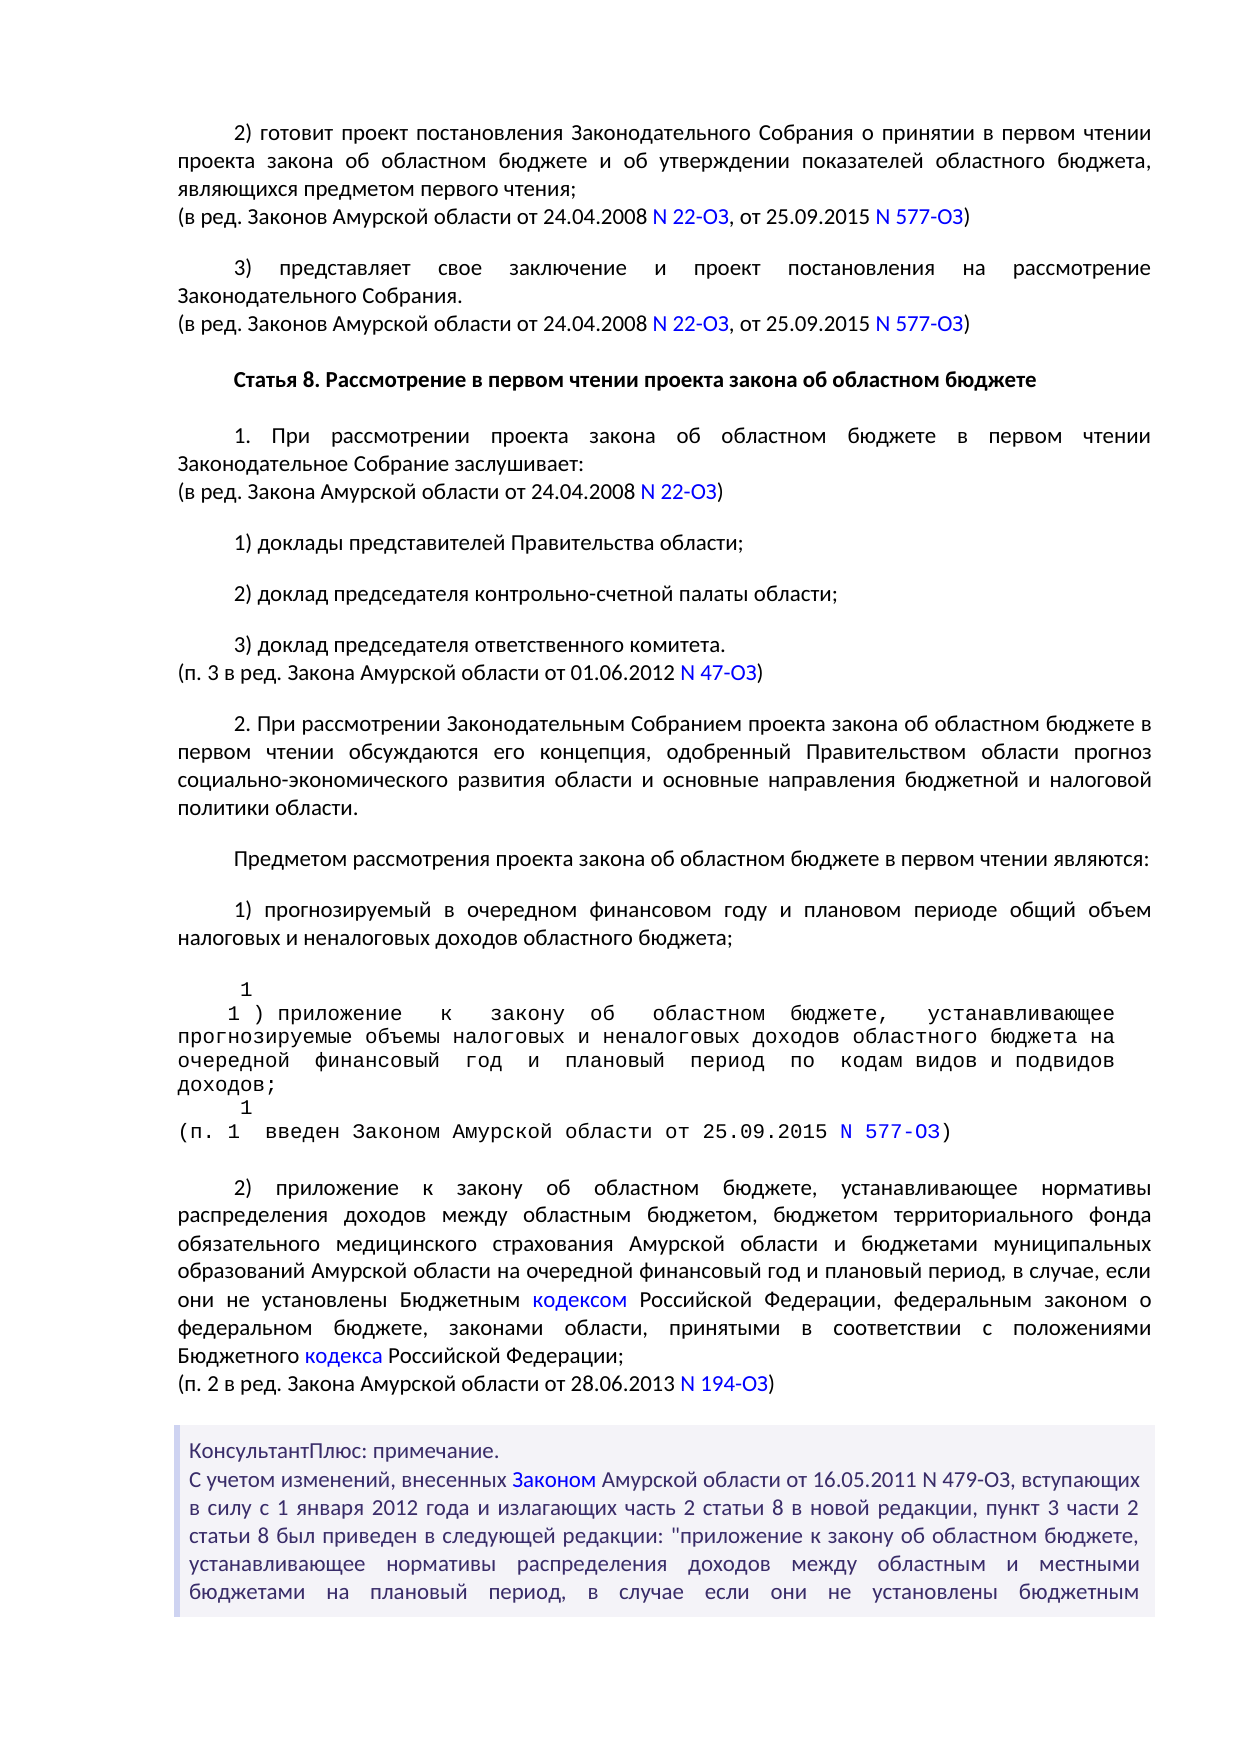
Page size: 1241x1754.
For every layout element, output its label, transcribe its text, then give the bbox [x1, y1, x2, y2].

text 2) приложение к закону об областном бюджете, устанавливающее нормативы распределения доходов между областным бюджетом, бюджетом территориального фонда обязательного медицинского страхования Амурской области и бюджетами муниципальных образований Амурской области на очередной финансовый год и плановый период, в случае, если они не установлены Бюджетным кодексом Российской Федерации, федеральным законом о федеральном бюджете, законами области, принятыми в соответствии с положениями Бюджетного кодекса Российской Федерации; [177, 1173, 1152, 1369]
text 3) доклад председателя ответственного комитета. [177, 630, 1152, 658]
text (п. 3 в ред. Закона Амурской области от 01.06.2012 N 47-ОЗ) [177, 658, 1152, 686]
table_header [180, 1425, 1149, 1617]
text (в ред. Закона Амурской области от 24.04.2008 N 22-ОЗ) [177, 477, 1152, 505]
text 1) прогнозируемый в очередном финансовом году и плановом периоде общий объем налоговых и неналоговых доходов областного бюджета; [177, 895, 1152, 951]
text 1 ) приложение к закону об областном бюджете, устанавливающее [177, 1003, 1152, 1026]
text 1) доклады представителей Правительства области; [177, 528, 1152, 556]
text 1 [177, 1097, 1152, 1121]
text (в ред. Законов Амурской области от 24.04.2008 N 22-ОЗ, от 25.09.2015 N 577-ОЗ) [177, 202, 1152, 230]
text 3) представляет свое заключение и проект постановления на рассмотрение Законодательного Собрания. [177, 253, 1152, 309]
text 2) готовит проект постановления Законодательного Собрания о принятии в первом чтении проекта закона об областном бюджете и об утверждении показателей областного бюджета, являющихся предметом первого чтения; [177, 118, 1152, 202]
text доходов; [177, 1074, 1152, 1097]
text (в ред. Законов Амурской области от 24.04.2008 N 22-ОЗ, от 25.09.2015 N 577-ОЗ) [177, 309, 1152, 337]
text 1. При рассмотрении проекта закона об областном бюджете в первом чтении Законодательное Собрание заслушивает: [177, 421, 1152, 477]
title Статья 8. Рассмотрение в первом чтении проекта закона об областном бюджете [177, 365, 1152, 393]
text (п. 2 в ред. Закона Амурской области от 28.06.2013 N 194-ОЗ) [177, 1369, 1152, 1397]
text очередной финансовый год и плановый период по кодам видов и подвидов [177, 1050, 1152, 1074]
text (п. 1 введен Законом Амурской области от 25.09.2015 N 577-ОЗ) [177, 1121, 1152, 1144]
text Предметом рассмотрения проекта закона об областном бюджете в первом чтении являются: [177, 844, 1152, 872]
text 1 [177, 979, 1152, 1003]
text 2) доклад председателя контрольно-счетной палаты области; [177, 579, 1152, 607]
text 2. При рассмотрении Законодательным Собранием проекта закона об областном бюджете в первом чтении обсуждаются его концепция, одобренный Правительством области прогноз социально-экономического развития области и основные направления бюджетной и налоговой политики области. [177, 709, 1152, 821]
text прогнозируемые объемы налоговых и неналоговых доходов областного бюджета на [177, 1026, 1152, 1050]
